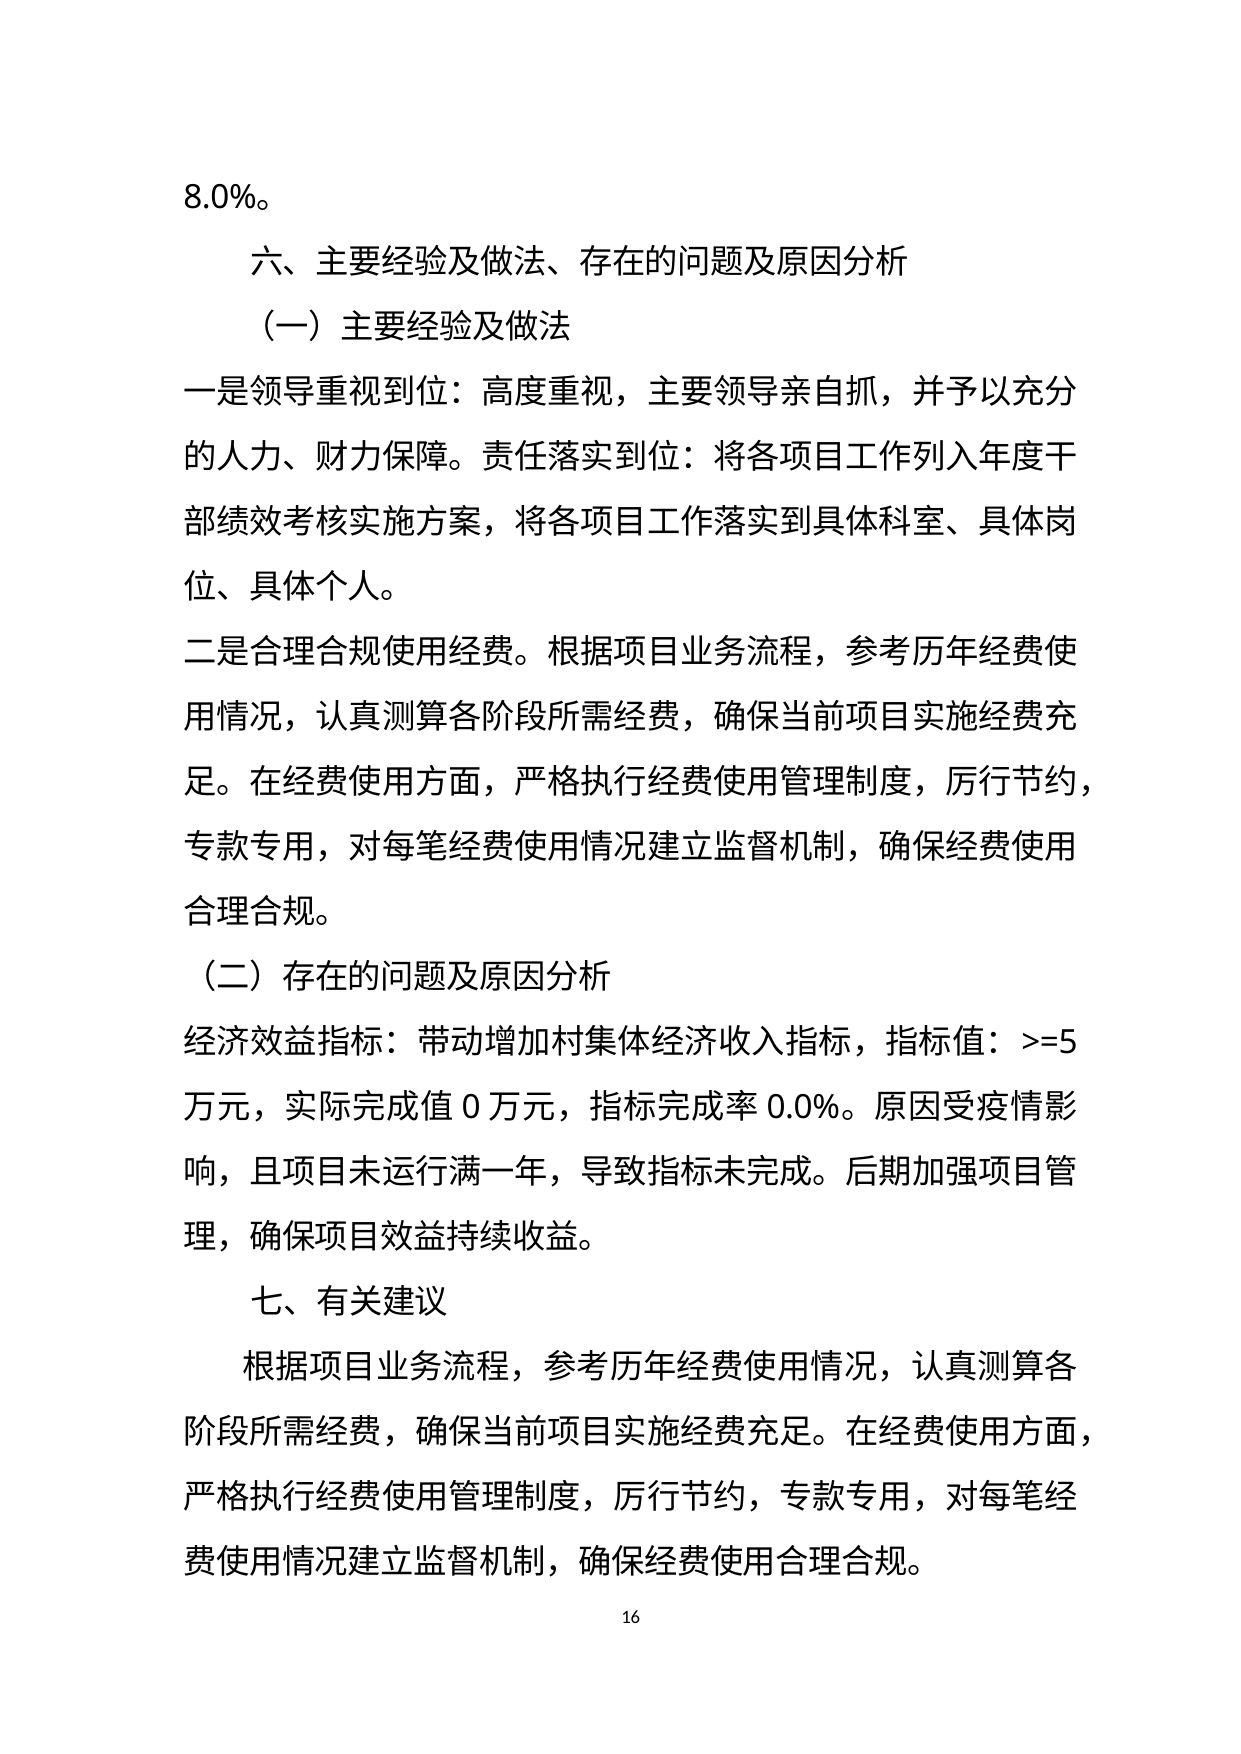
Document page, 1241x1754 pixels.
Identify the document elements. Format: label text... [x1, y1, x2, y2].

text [183, 162, 1078, 227]
text 七、有关建议 [183, 1267, 1078, 1332]
text 六、主要经验及做法、存在的问题及原因分析 [183, 227, 1078, 292]
text （一）主要经验及做法 一是领导重视到位：高度重视，主要领导亲自抓，并予以充分的人力、财力保障。责任落实到位：将各项目工作列入年度干部绩效考核实施方案，将各项目工作落实到具体科室、具体岗位、具体个人。 二是合理合规使用经费。根据项目业务流程，参考历年经费使用情况，认真测算各阶段所需经费，确保当前项目实施经费充足。在经费使用方面，严格执行经费使用管理制度，厉行节约，专款专用，对每笔经费使用情况建立监督机制，确保经费使用合理合规。 （二）存在的问题及原因分析 经济效益指标：带动增加村集体经济收入指标，指标值：>=5万元，实际完成值0万元，指标完成率0.0%。原因受疫情影响，且项目未运行满一年，导致指标未完成。后期加强项目管理，确保项目效益持续收益。 [183, 292, 1078, 1267]
text 根据项目业务流程，参考历年经费使用情况，认真测算各阶段所需经费，确保当前项目实施经费充足。在经费使用方面，严格执行经费使用管理制度，厉行节约，专款专用，对每笔经费使用情况建立监督机制，确保经费使用合理合规。 [183, 1332, 1078, 1592]
